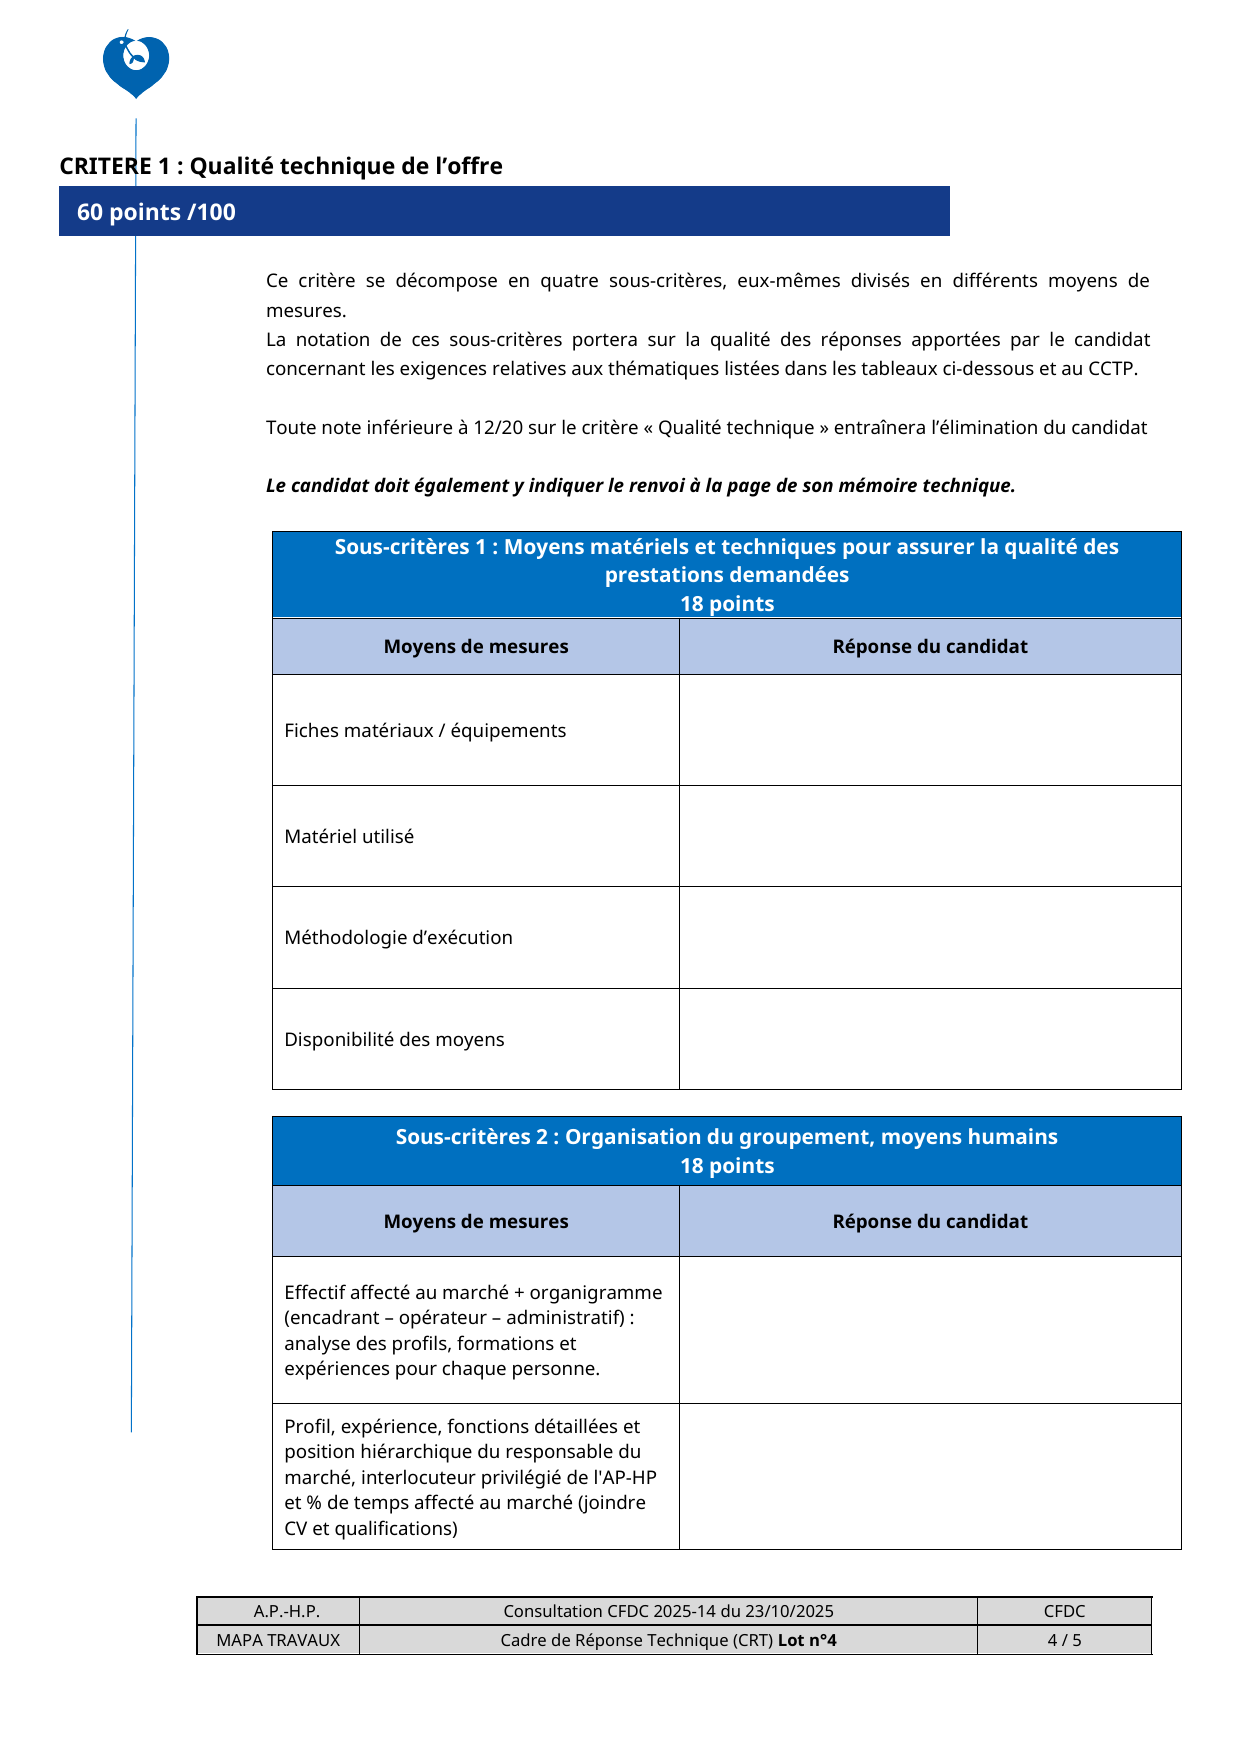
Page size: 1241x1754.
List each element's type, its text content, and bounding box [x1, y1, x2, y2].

table_cell Réponse du candidat [680, 1186, 1181, 1256]
table_cell Fiches matériaux / équipements [273, 675, 679, 784]
table_cell [680, 989, 1181, 1089]
table_cell Effectif affecté au marché + organigramme (encadrant – opérateur – administratif) : analyse des profils, formations et expériences pour chaque personne. [273, 1257, 679, 1403]
table_cell [680, 1257, 1181, 1403]
list Toute note inférieure à 12/20 sur le critère « Qualité technique » entraînera l’élimination du candidat [266, 414, 1152, 439]
table_cell Moyens de mesures [273, 1186, 679, 1256]
table_cell Moyens de mesures [273, 619, 679, 674]
table_cell [680, 887, 1181, 988]
table_cell Méthodologie d’exécution [273, 887, 679, 988]
table_cell Disponibilité des moyens [273, 989, 679, 1089]
table_header Sous-critères 2 : Organisation du groupement, moyens humains 18 points [273, 1117, 1181, 1185]
table_cell Profil, expérience, fonctions détaillées et position hiérarchique du responsable du marché, interlocuteur privilégié de l'AP-HP et % de temps affecté au marché (joindre CV et qualifications) [273, 1404, 679, 1549]
table_header CRITERE 1 : Qualité technique de l’offre 60 points /100 [59, 186, 950, 236]
table_cell Matériel utilisé [273, 786, 679, 886]
picture [98, 26, 174, 102]
table_cell [680, 1404, 1181, 1549]
list La notation de ces sous-critères portera sur la qualité des réponses apportées par le candidat concernant les exigences relatives aux thématiques listées dans les tableaux ci-dessous et au CCTP. [266, 326, 1152, 381]
table_cell Réponse du candidat [680, 619, 1181, 674]
table_header Sous-critères 1 : Moyens matériels et techniques pour assurer la qualité des prestations demandées 18 points [273, 532, 1181, 617]
list Ce critère se décompose en quatre sous-critères, eux-mêmes divisés en différents moyens de mesures. [266, 268, 1152, 322]
list Le candidat doit également y indiquer le renvoi à la page de son mémoire technique. [266, 472, 1152, 498]
table_cell [680, 675, 1181, 784]
table_cell [680, 786, 1181, 886]
